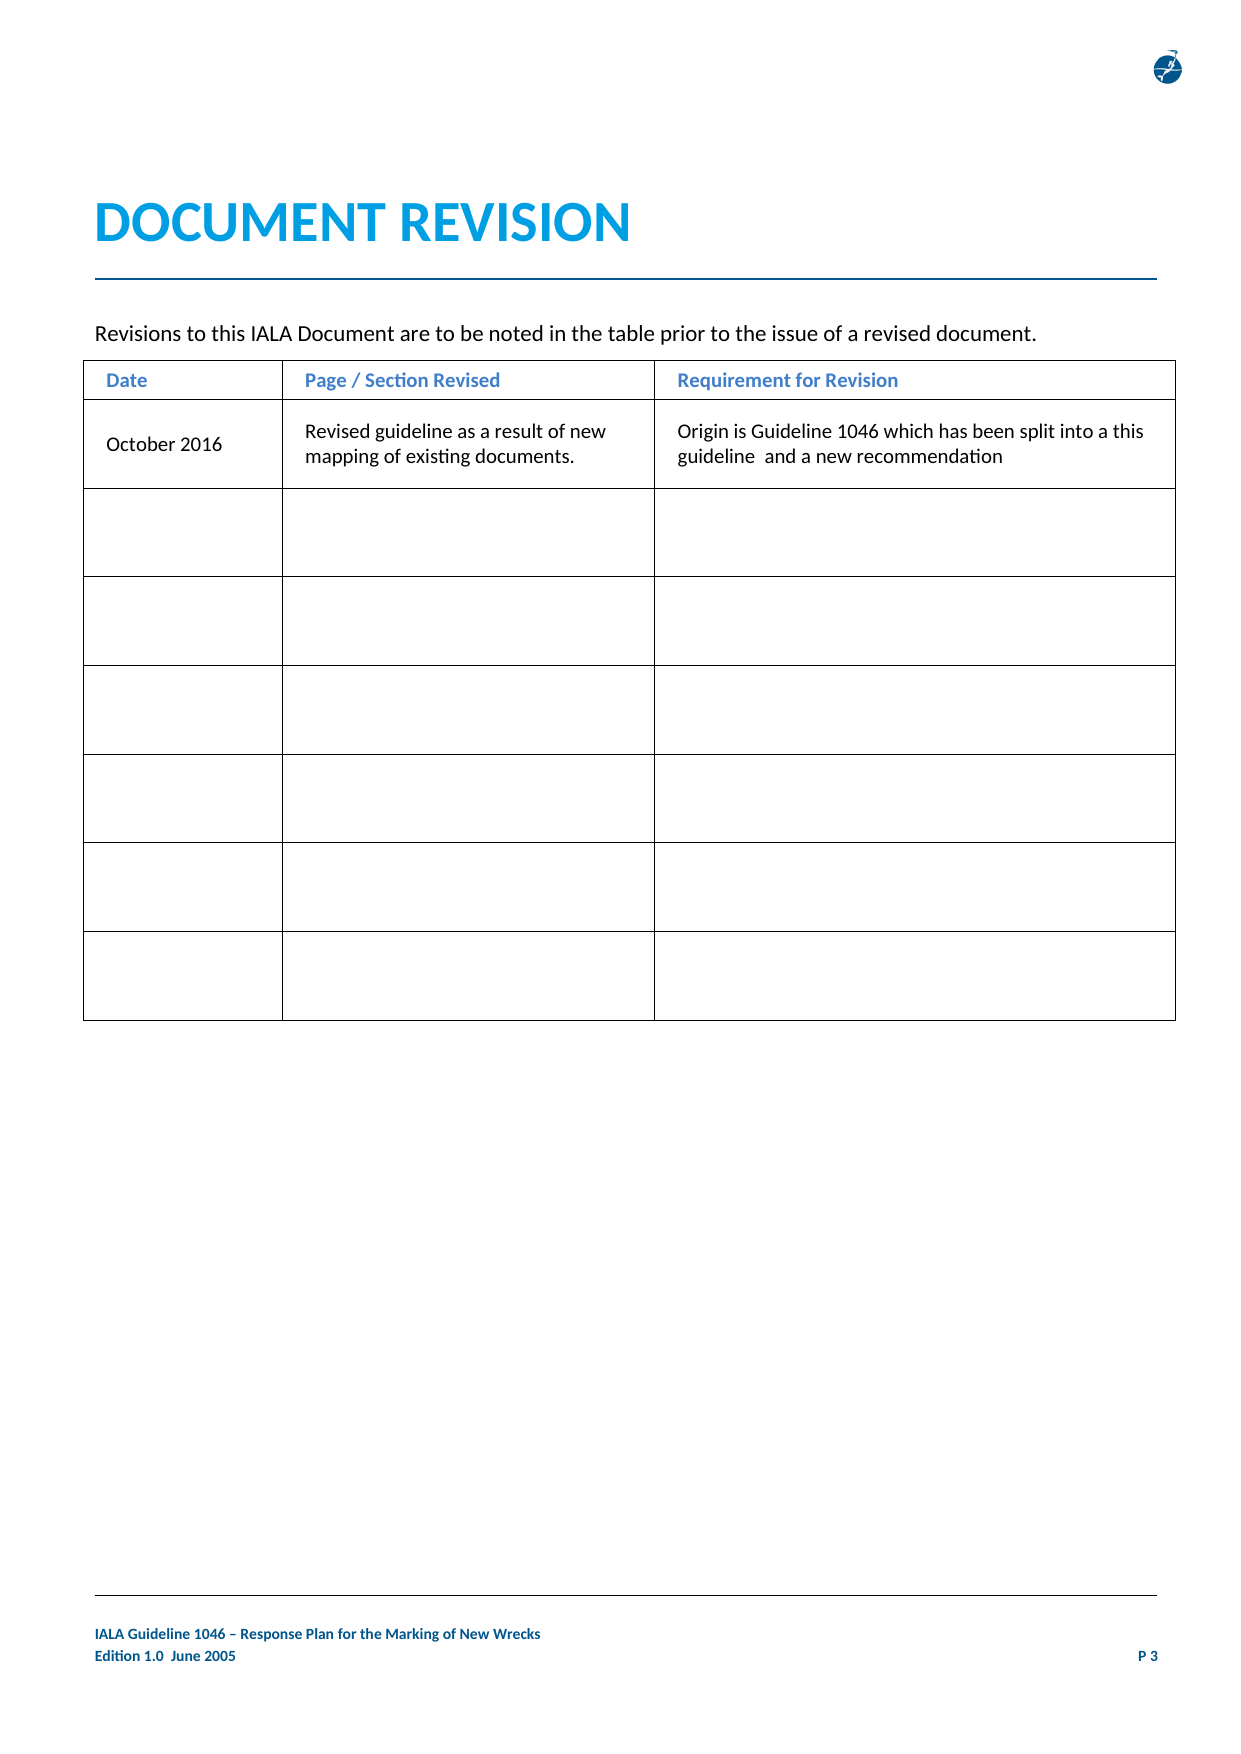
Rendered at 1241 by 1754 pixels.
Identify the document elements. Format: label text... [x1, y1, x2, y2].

table_header Date [84, 361, 282, 399]
table_cell [655, 666, 1175, 753]
table_cell [283, 843, 654, 931]
table_cell [84, 577, 282, 665]
table_cell [84, 843, 282, 931]
table_header Requirement for Revision [655, 361, 1175, 399]
table_cell [84, 755, 282, 842]
table_cell Origin is Guideline 1046 which has been split into a this guideline and a new recommendation [655, 400, 1175, 488]
table_cell [655, 577, 1175, 665]
table_cell [84, 932, 282, 1019]
table_cell [655, 755, 1175, 842]
table_cell [283, 932, 654, 1019]
table_cell [283, 755, 654, 842]
table_cell [655, 843, 1175, 931]
table_cell [283, 577, 654, 665]
text Revisions to this IALA Document are to be noted in the table prior to the issue of a revised document. [94, 319, 1157, 347]
table_cell Revised guideline as a result of new mapping of existing documents. [283, 400, 654, 488]
table_cell [283, 666, 654, 753]
table_cell [655, 489, 1175, 576]
table_cell [655, 932, 1175, 1019]
picture [1122, 0, 1241, 119]
table_header Page / Section Revised [283, 361, 654, 399]
table_cell [283, 489, 654, 576]
table_cell [84, 666, 282, 753]
table_cell October 2016 [84, 400, 282, 488]
table_cell [84, 489, 282, 576]
